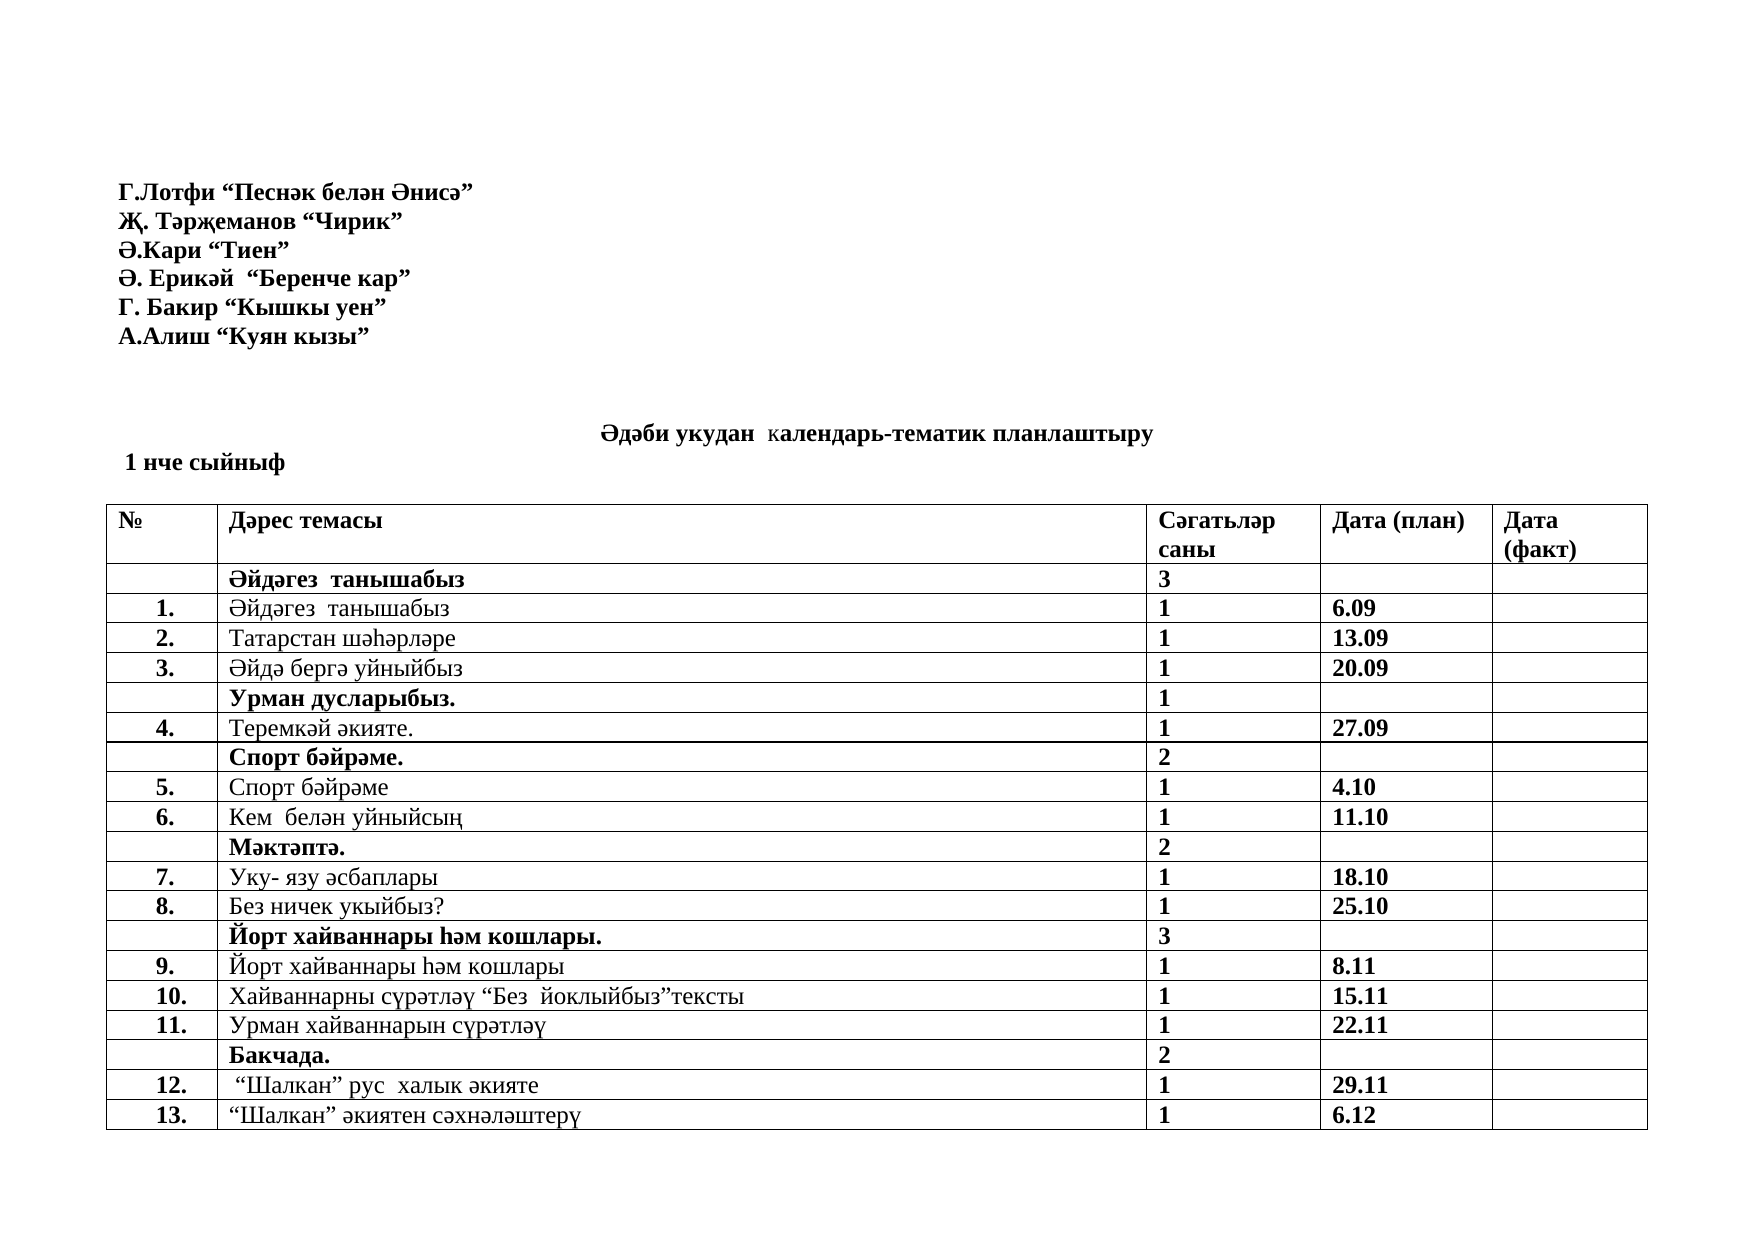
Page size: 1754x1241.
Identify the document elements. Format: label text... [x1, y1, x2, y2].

table_cell 8.11 [1321, 951, 1492, 980]
table_cell [107, 802, 217, 831]
table_cell [1493, 1070, 1647, 1099]
table_cell [107, 891, 217, 920]
table_cell [107, 743, 217, 771]
table_cell [1321, 832, 1492, 861]
table_cell 1 [1147, 653, 1320, 682]
table_cell [1493, 713, 1647, 741]
table_cell 1 [1147, 981, 1320, 1009]
table_cell [1493, 802, 1647, 831]
table_cell [107, 1100, 217, 1129]
table_cell 15.11 [1321, 981, 1492, 1009]
table_cell 1 [1147, 951, 1320, 980]
table_cell [107, 772, 217, 801]
table_cell [1321, 683, 1492, 712]
text Г.Лотфи “Песнәк белән Әнисә” [118, 177, 1636, 206]
table_cell 1 [1147, 594, 1320, 622]
table_cell [107, 981, 217, 1009]
table_cell 6.12 [1321, 1100, 1492, 1129]
table_cell [1493, 951, 1647, 980]
table_cell [1493, 1100, 1647, 1129]
table_cell [107, 1011, 217, 1039]
table_cell 3 [1147, 921, 1320, 950]
table_cell [107, 921, 217, 950]
table_cell 1 [1147, 623, 1320, 652]
table_cell [1493, 832, 1647, 861]
table_cell [107, 862, 217, 890]
table_header Дата (факт) [1493, 505, 1647, 563]
table_cell [107, 1070, 217, 1099]
table_cell Татарстан шәһәрләре [218, 623, 1146, 652]
table_cell [107, 623, 217, 652]
table_cell Мәктәптә. [218, 832, 1146, 861]
table_cell 2 [1147, 1040, 1320, 1069]
table_cell 1 [1147, 891, 1320, 920]
table_cell 18.10 [1321, 862, 1492, 890]
table_cell [107, 832, 217, 861]
table_header Дата (план) [1321, 505, 1492, 563]
table_cell Спорт бәйрәме. [218, 743, 1146, 771]
table_cell [1493, 594, 1647, 622]
table_cell 1 [1147, 683, 1320, 712]
table_cell 1 [1147, 1100, 1320, 1129]
table_cell 1 [1147, 772, 1320, 801]
table_cell 22.11 [1321, 1011, 1492, 1039]
table_cell [1493, 891, 1647, 920]
text Җ. Тәрҗеманов “Чирик” [118, 206, 1636, 235]
table_cell 13.09 [1321, 623, 1492, 652]
text Ә. Ерикәй “Беренче кар” [118, 263, 1636, 292]
table_header Сәгатьләр саны [1147, 505, 1320, 563]
table_cell Без ничек укыйбыз? [218, 891, 1146, 920]
table_cell 1 [1147, 713, 1320, 741]
table_cell 2 [1147, 743, 1320, 771]
table_cell [107, 683, 217, 712]
table_cell 20.09 [1321, 653, 1492, 682]
table_cell 4.10 [1321, 772, 1492, 801]
table_cell [107, 951, 217, 980]
table_cell [1493, 1040, 1647, 1069]
table_cell 29.11 [1321, 1070, 1492, 1099]
table_cell [107, 1040, 217, 1069]
table_cell 1 [1147, 862, 1320, 890]
table_cell [1493, 921, 1647, 950]
table_cell Уку- язу әсбаплары [218, 862, 1146, 890]
table_cell Бакчада. [218, 1040, 1146, 1069]
text Ә.Кари “Тиен” [118, 235, 1636, 263]
table_cell [1321, 1040, 1492, 1069]
table_cell [1321, 743, 1492, 771]
table_cell [1493, 1011, 1647, 1039]
table_cell [1493, 623, 1647, 652]
text А.Алиш “Куян кызы” [118, 321, 1636, 350]
table_cell 11.10 [1321, 802, 1492, 831]
table_cell Хайваннарны сүрәтләү “Без йоклыйбыз”тексты [218, 981, 1146, 1009]
table_cell Әйдә бергә уйныйбыз [218, 653, 1146, 682]
table_cell [107, 653, 217, 682]
table_cell Теремкәй әкияте. [218, 713, 1146, 741]
table_cell Йорт хайваннары һәм кошлары. [218, 921, 1146, 950]
table_cell [1493, 683, 1647, 712]
table_cell 6.09 [1321, 594, 1492, 622]
table_cell 1 [1147, 1070, 1320, 1099]
table_cell Спорт бәйрәме [218, 772, 1146, 801]
table_cell Урман хайваннарын сүрәтләү [218, 1011, 1146, 1039]
table_cell [107, 713, 217, 741]
table_cell Әйдәгез танышабыз [218, 564, 1146, 592]
table_header № [107, 505, 217, 563]
table_cell [1493, 772, 1647, 801]
table_cell “Шалкан” әкиятен сәхнәләштерү [218, 1100, 1146, 1129]
table_cell Урман дусларыбыз. [218, 683, 1146, 712]
table_cell [107, 564, 217, 592]
table_cell [1321, 564, 1492, 592]
text Г. Бакир “Кышкы уен” [118, 292, 1636, 321]
table_cell “Шалкан” рус халык әкияте [218, 1070, 1146, 1099]
table_cell [107, 594, 217, 622]
table_cell Кем белән уйныйсың [218, 802, 1146, 831]
text 1 нче сыйныф [118, 447, 1636, 475]
table_cell 27.09 [1321, 713, 1492, 741]
table_cell [1493, 862, 1647, 890]
table_cell 3 [1147, 564, 1320, 592]
table_cell Йорт хайваннары һәм кошлары [218, 951, 1146, 980]
table_cell 25.10 [1321, 891, 1492, 920]
table_cell [1493, 981, 1647, 1009]
table_cell 1 [1147, 802, 1320, 831]
text Әдәби укудан календарь-тематик планлаштыру [118, 418, 1636, 447]
table_cell 2 [1147, 832, 1320, 861]
table_cell [1493, 653, 1647, 682]
table_cell Әйдәгез танышабыз [218, 594, 1146, 622]
table_cell [1493, 743, 1647, 771]
table_header Дәрес темасы [218, 505, 1146, 563]
table_cell [1493, 564, 1647, 592]
table_cell 1 [1147, 1011, 1320, 1039]
table_cell [1321, 921, 1492, 950]
